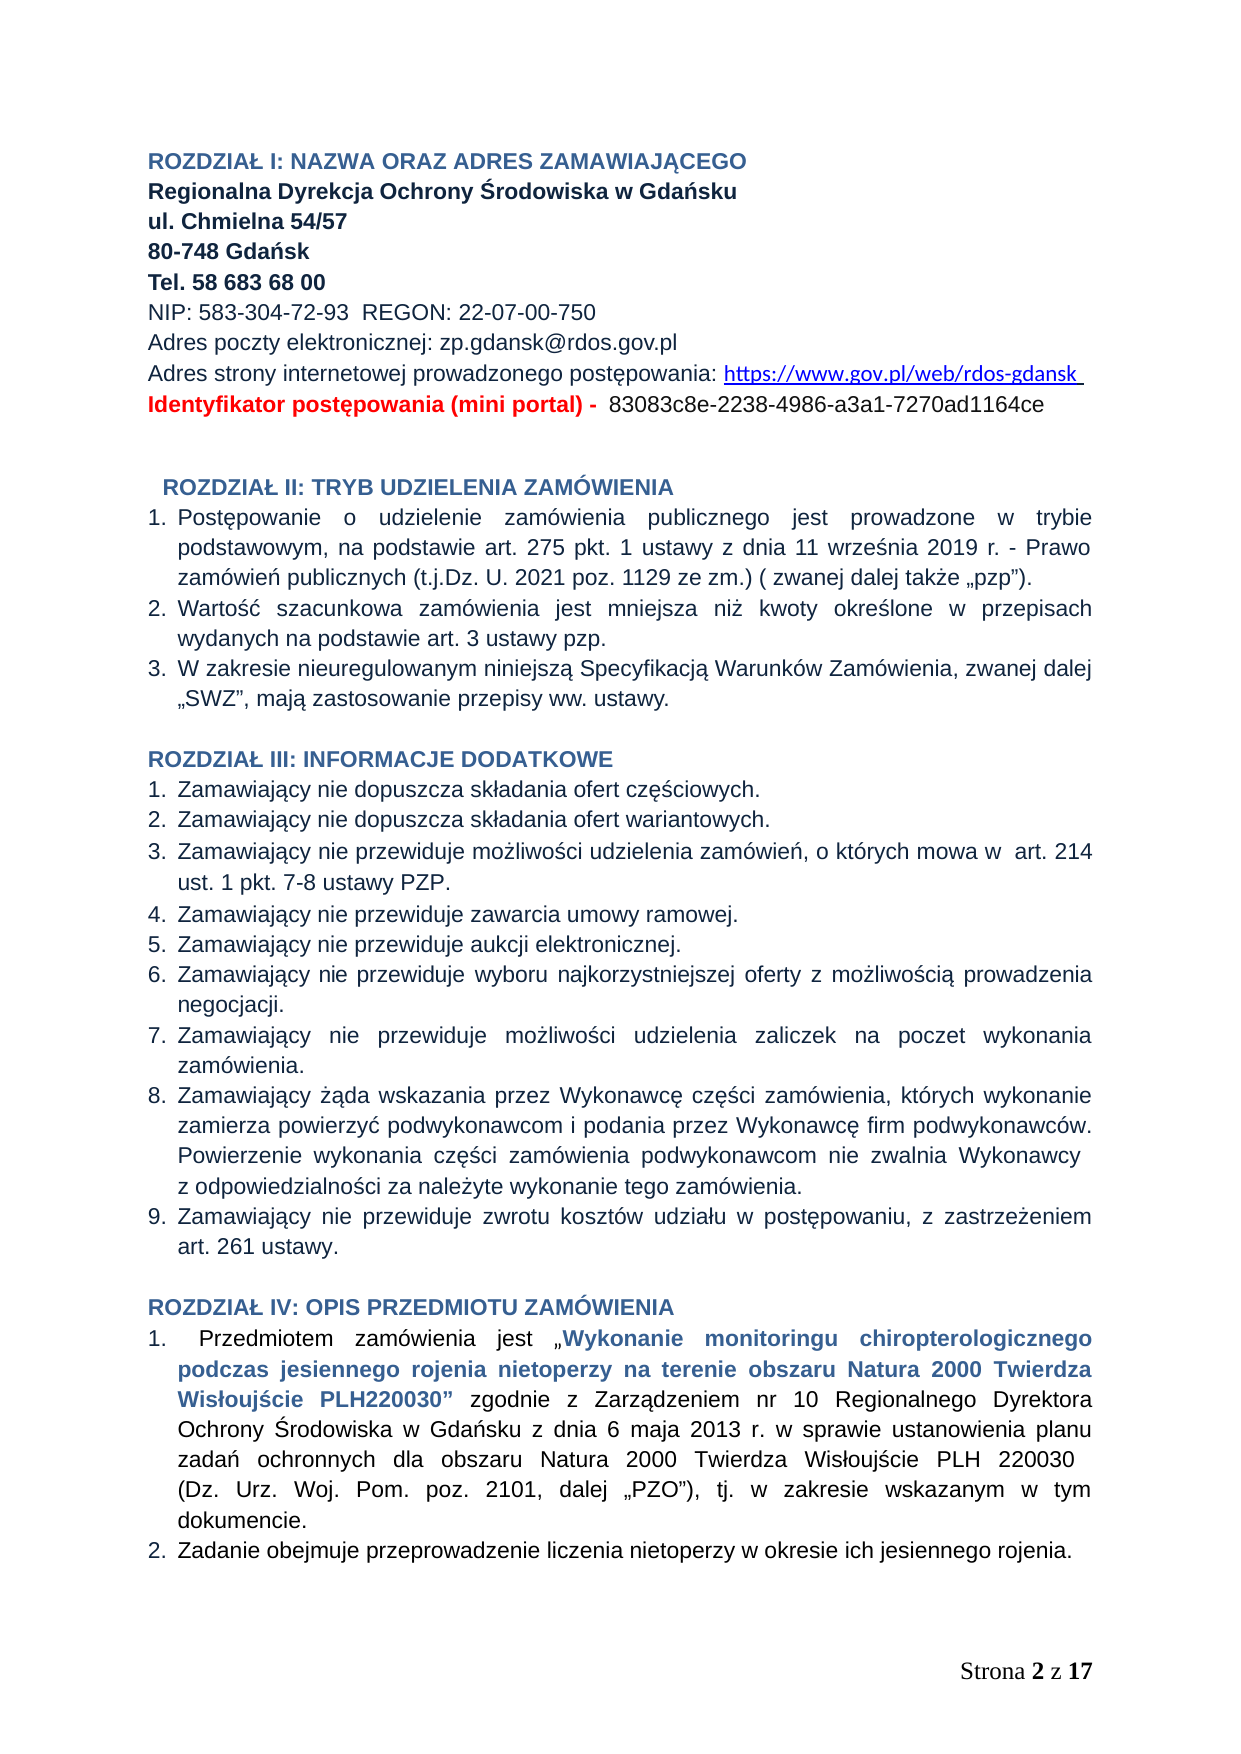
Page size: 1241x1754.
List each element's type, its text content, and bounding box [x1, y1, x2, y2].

text Regionalna Dyrekcja Ochrony Środowiska w Gdańsku [148, 178, 1093, 204]
list W zakresie nieuregulowanym niniejszą Specyfikacją Warunków Zamówienia, zwanej dalej „SWZ”, mają zastosowanie przepisy ww. ustawy. [148, 655, 1093, 711]
text 80-748 Gdańsk [148, 238, 1093, 264]
list Zamawiający nie dopuszcza składania ofert wariantowych. [148, 806, 1093, 832]
text Adres poczty elektronicznej: zp.gdansk@rdos.gov.pl [148, 329, 1093, 355]
list Przedmiotem zamówienia jest „Wykonanie monitoringu chiropterologicznego podczas jesiennego rojenia nietoperzy na terenie obszaru Natura 2000 Twierdza Wisłoujście PLH220030” zgodnie z Zarządzeniem nr 10 Regionalnego Dyrektora Ochrony Środowiska w Gdańsku z dnia 6 maja 2013 r. w sprawie ustanowienia planu zadań ochronnych dla obszaru Natura 2000 Twierdza Wisłoujście PLH 220030 (Dz. Urz. Woj. Pom. poz. 2101, dalej „PZO”), tj. w zakresie wskazanym w tym dokumencie. [148, 1324, 1093, 1533]
text Adres strony internetowej prowadzonego postępowania: https://www.gov.pl/web/rdos-gdansk [148, 359, 1093, 387]
text ROZDZIAŁ IV: OPIS PRZEDMIOTU ZAMÓWIENIA [148, 1293, 1093, 1320]
list Zamawiający nie przewiduje wyboru najkorzystniejszej oferty z możliwością prowadzenia negocjacji. [148, 961, 1093, 1018]
text ROZDZIAŁ I: NAZWA ORAZ ADRES ZAMAWIAJĄCEGO [148, 148, 1093, 174]
text ROZDZIAŁ III: INFORMACJE DODATKOWE [148, 746, 1093, 772]
list Zamawiający nie przewiduje aukcji elektronicznej. [148, 931, 1093, 957]
list Zadanie obejmuje przeprowadzenie liczenia nietoperzy w okresie ich jesiennego rojenia. [148, 1537, 1093, 1563]
list Postępowanie o udzielenie zamówienia publicznego jest prowadzone w trybie podstawowym, na podstawie art. 275 pkt. 1 ustawy z dnia 11 września 2019 r. - Prawo zamówień publicznych (t.j.Dz. U. 2021 poz. 1129 ze zm.) ( zwanej dalej także „pzp”). [148, 504, 1093, 591]
list Zamawiający żąda wskazania przez Wykonawcę części zamówienia, których wykonanie zamierza powierzyć podwykonawcom i podania przez Wykonawcę firm podwykonawców. Powierzenie wykonania części zamówienia podwykonawcom nie zwalnia Wykonawcy z odpowiedzialności za należyte wykonanie tego zamówienia. [148, 1082, 1093, 1199]
list Zamawiający nie przewiduje możliwości udzielenia zaliczek na poczet wykonania zamówienia. [148, 1022, 1093, 1078]
list Wartość szacunkowa zamówienia jest mniejsza niż kwoty określone w przepisach wydanych na podstawie art. 3 ustawy pzp. [148, 594, 1093, 651]
list Zamawiający nie przewiduje zwrotu kosztów udziału w postępowaniu, z zastrzeżeniem art. 261 ustawy. [148, 1203, 1093, 1259]
list Zamawiający nie dopuszcza składania ofert częściowych. [148, 776, 1093, 802]
text NIP: 583-304-72-93 REGON: 22-07-00-750 [148, 299, 1093, 325]
text ROZDZIAŁ II: TRYB UDZIELENIA ZAMÓWIENIA [162, 474, 1093, 500]
text Identyfikator postępowania (mini portal) - 83083c8e-2238-4986-a3a1-7270ad1164ce [148, 391, 1093, 418]
list Zamawiający nie przewiduje możliwości udzielenia zamówień, o których mowa w art. 214 ust. 1 pkt. 7-8 ustawy PZP. [148, 838, 1093, 895]
text ul. Chmielna 54/57 [148, 208, 1093, 234]
list Zamawiający nie przewiduje zawarcia umowy ramowej. [148, 901, 1093, 927]
text Tel. 58 683 68 00 [148, 268, 1093, 295]
